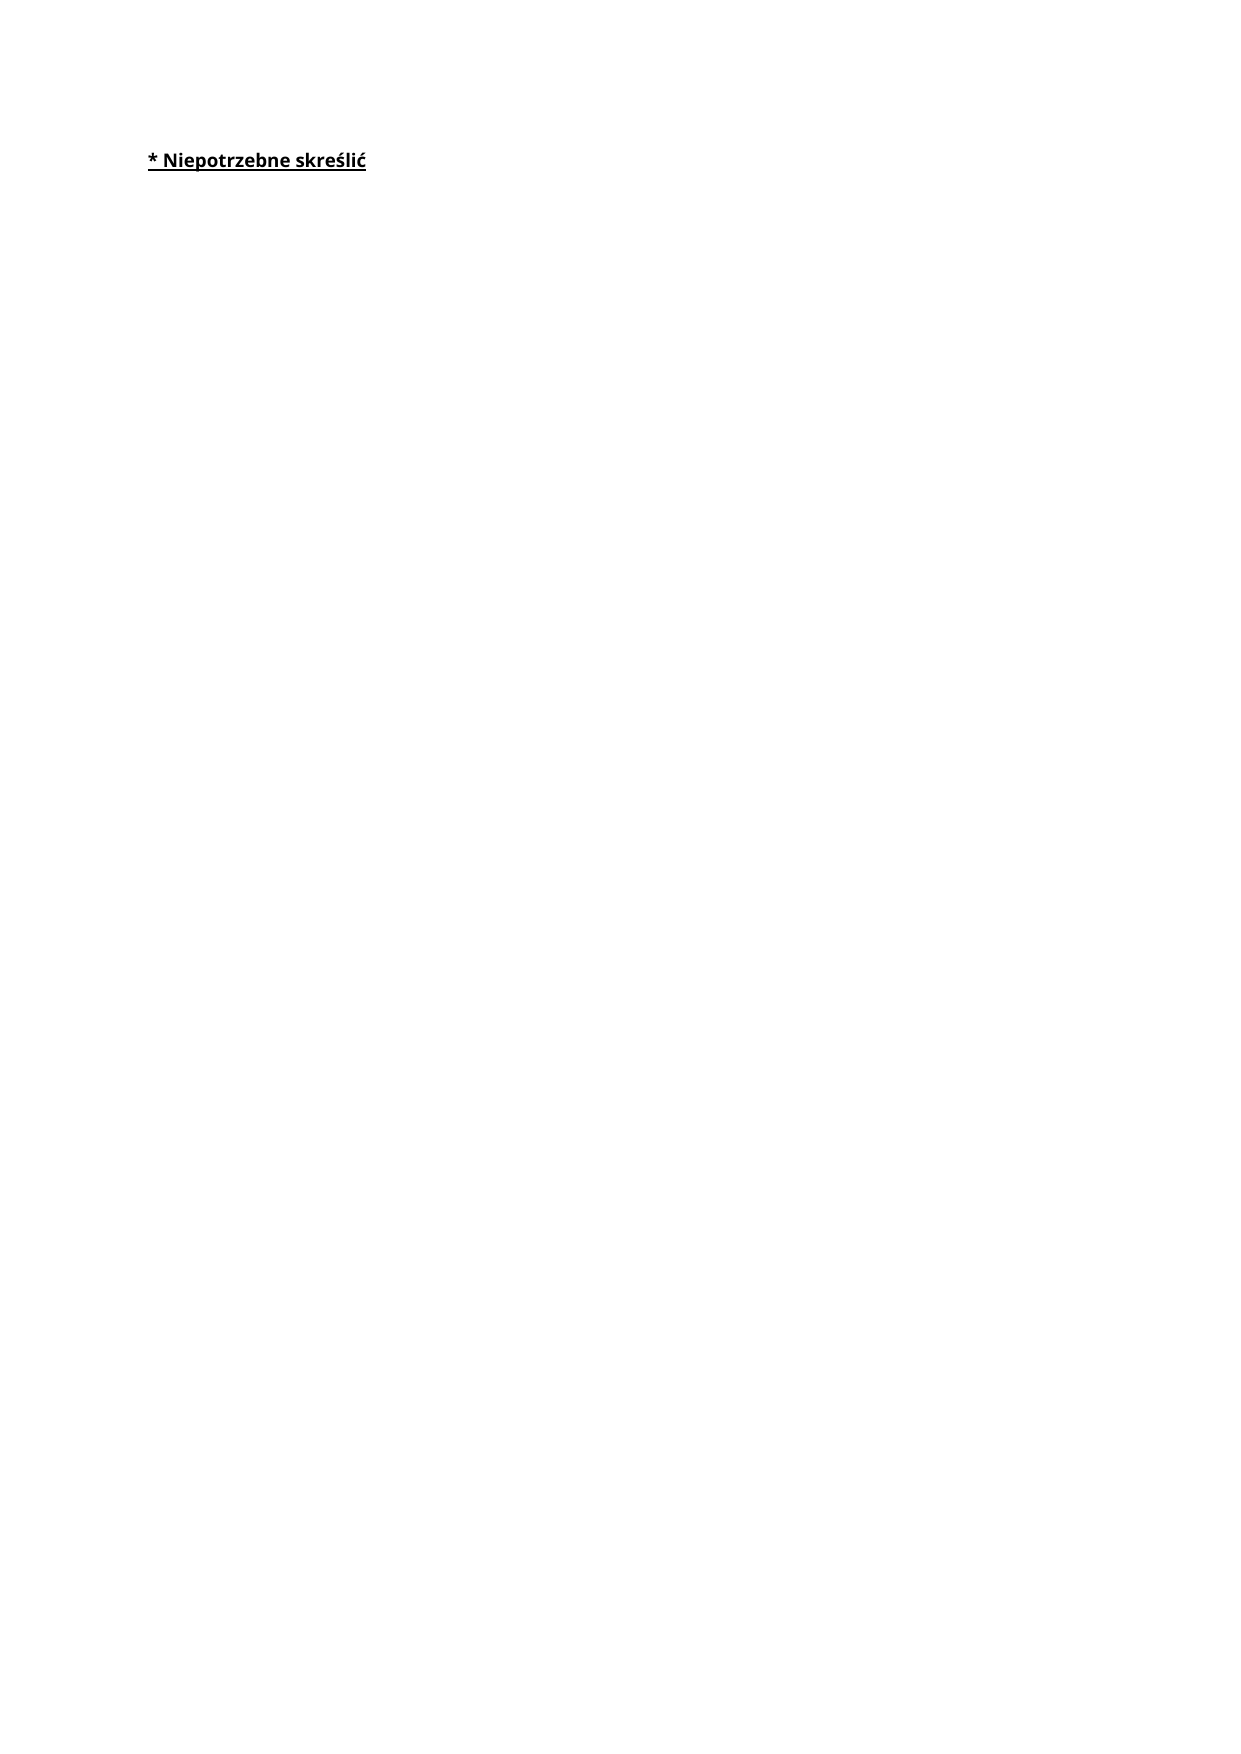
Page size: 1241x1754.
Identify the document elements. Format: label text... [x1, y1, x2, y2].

text * Niepotrzebne skreślić [148, 148, 1093, 173]
